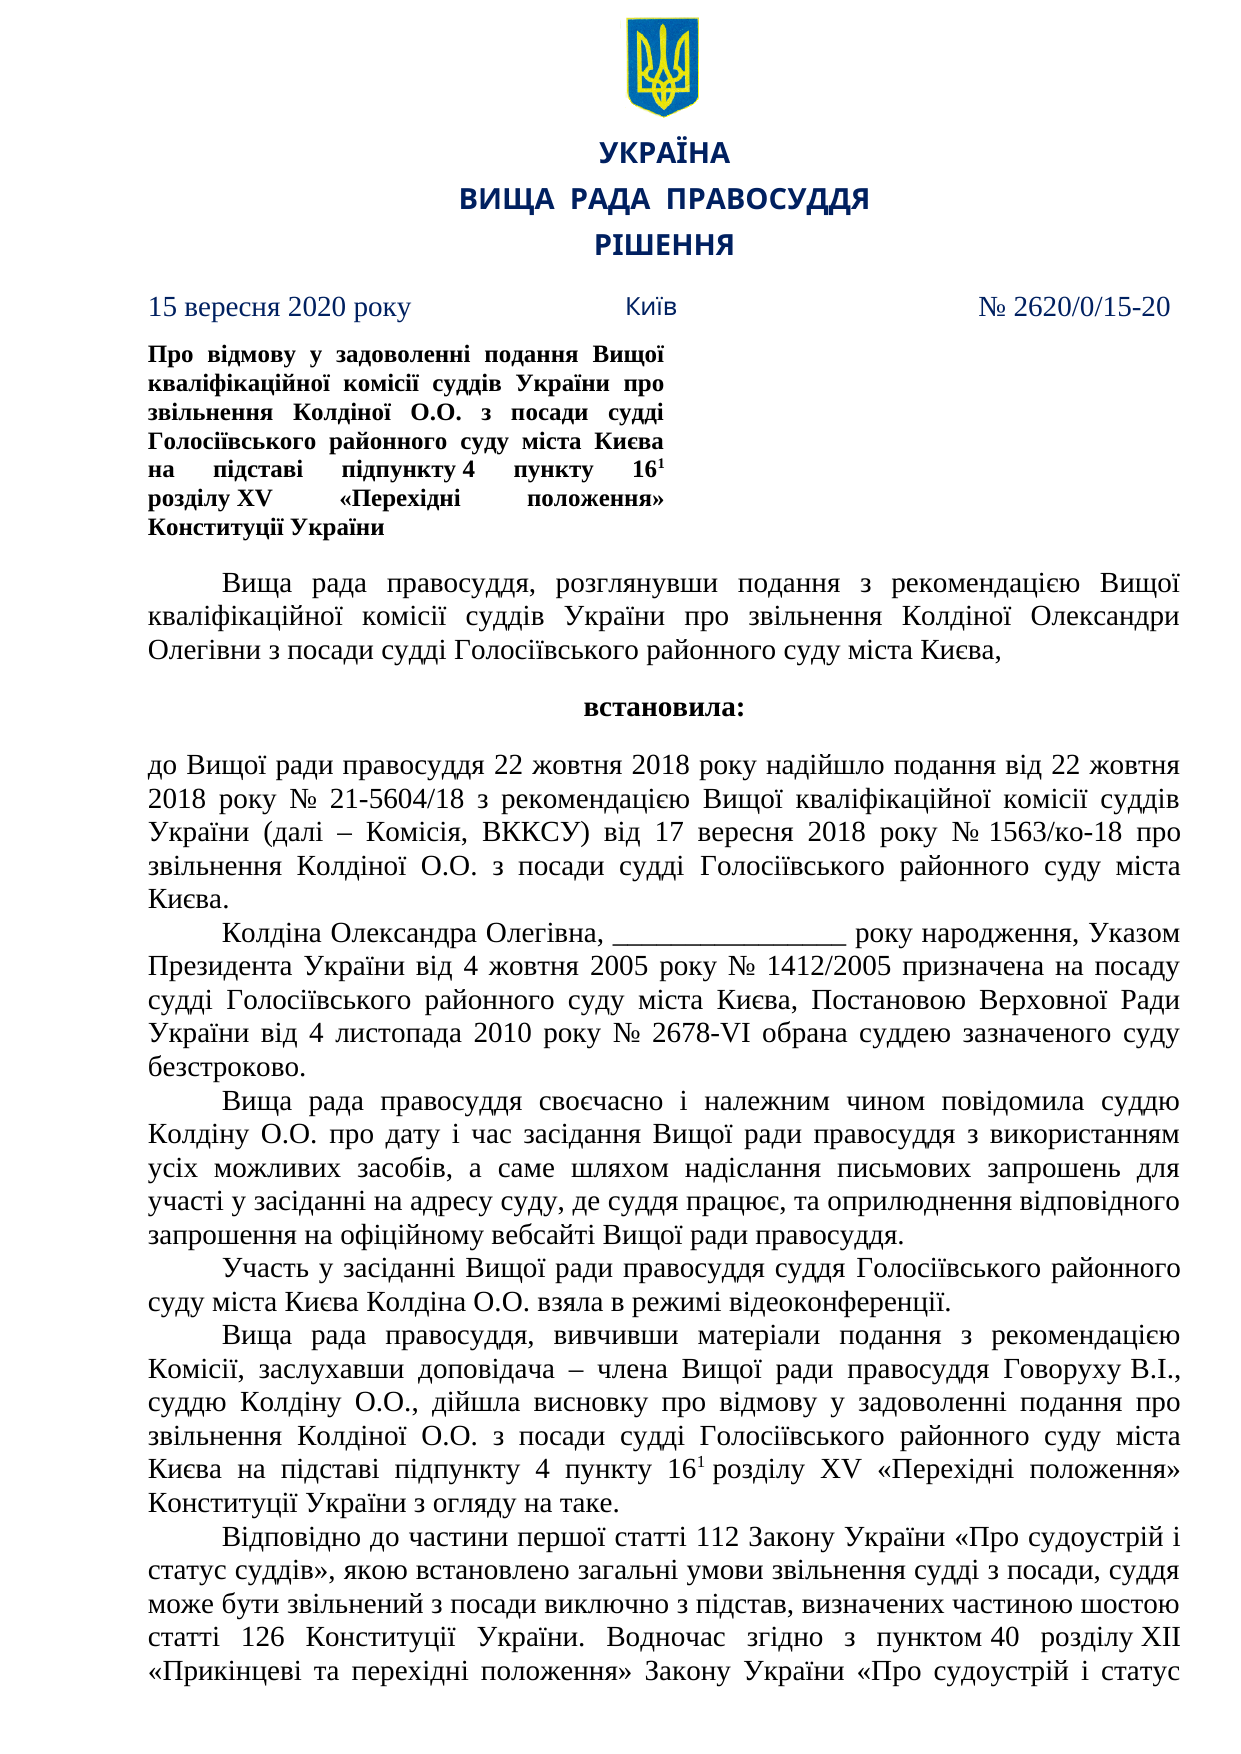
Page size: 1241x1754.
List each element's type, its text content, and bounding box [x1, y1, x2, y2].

text до Вищої ради правосуддя 22 жовтня 2018 року надійшло подання від 22 жовтня 2018 року № 21-5604/18 з рекомендацією Вищої кваліфікаційної комісії суддів України (далі – Комісія, ВККСУ) від 17 вересня 2018 року № 1563/ко-18 про звільнення Колдіної О.О. з посади судді Голосіївського районного суду міста Києва. [148, 747, 1181, 915]
picture [620, 12, 707, 125]
text Вища рада правосуддя своєчасно і належним чином повідомила суддю Колдіну О.О. про дату і час засідання Вищої ради правосуддя з використанням усіх можливих засобів, а саме шляхом надіслання письмових запрошень для участі у засіданні на адресу суду, де суддя працює, та оприлюднення відповідного запрошення на офіційному вебсайті Вищої ради правосуддя. [148, 1083, 1181, 1250]
text Вища рада правосуддя, розглянувши подання з рекомендацією Вищої кваліфікаційної комісії суддів України про звільнення Колдіної Олександри Олегівни з посади судді Голосіївського районного суду міста Києва, [148, 565, 1181, 666]
text ВИЩА РАДА ПРАВОСУДДЯ [148, 178, 1181, 218]
text Про відмову у задоволенні подання Вищої кваліфікаційної комісії суддів України про звільнення Колдіної О.О. з посади судді Голосіївського районного суду міста Києва на підставі підпункту 4 пункту 161 розділу ХV «Перехідні положення» Конституції України [148, 339, 664, 541]
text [148, 1519, 1181, 1686]
text РІШЕННЯ [148, 224, 1181, 264]
text Вища рада правосуддя, вивчивши матеріали подання з рекомендацією Комісії, заслухавши доповідача – члена Вищої ради правосуддя Говоруху В.І., суддю Колдіну О.О., дійшла висновку про відмову у задоволенні подання про звільнення Колдіної О.О. з посади судді Голосіївського районного суду міста Києва на підставі підпункту 4 пункту 161 розділу XV «Перехідні положення» Конституції України з огляду на таке. [148, 1317, 1181, 1519]
table_header Київ [459, 289, 804, 339]
text УКРАЇНА [148, 132, 1181, 172]
text встановила: [148, 689, 1181, 723]
text Участь у засіданні Вищої ради правосуддя суддя Голосіївського районного суду міста Києва Колдіна О.О. взяла в режимі відеоконференції. [148, 1250, 1181, 1317]
table_header № 2620/0/15-20 [804, 289, 1181, 339]
text Колдіна Олександра Олегівна, ________________ року народження, Указом Президента України від 4 жовтня 2005 року № 1412/2005 призначена на посаду судді Голосіївського районного суду міста Києва, Постановою Верховної Ради України від 4 листопада 2010 року № 2678-VI обрана суддею зазначеного суду безстроково. [148, 915, 1181, 1083]
table_header 15 вересня 2020 року [136, 289, 459, 339]
